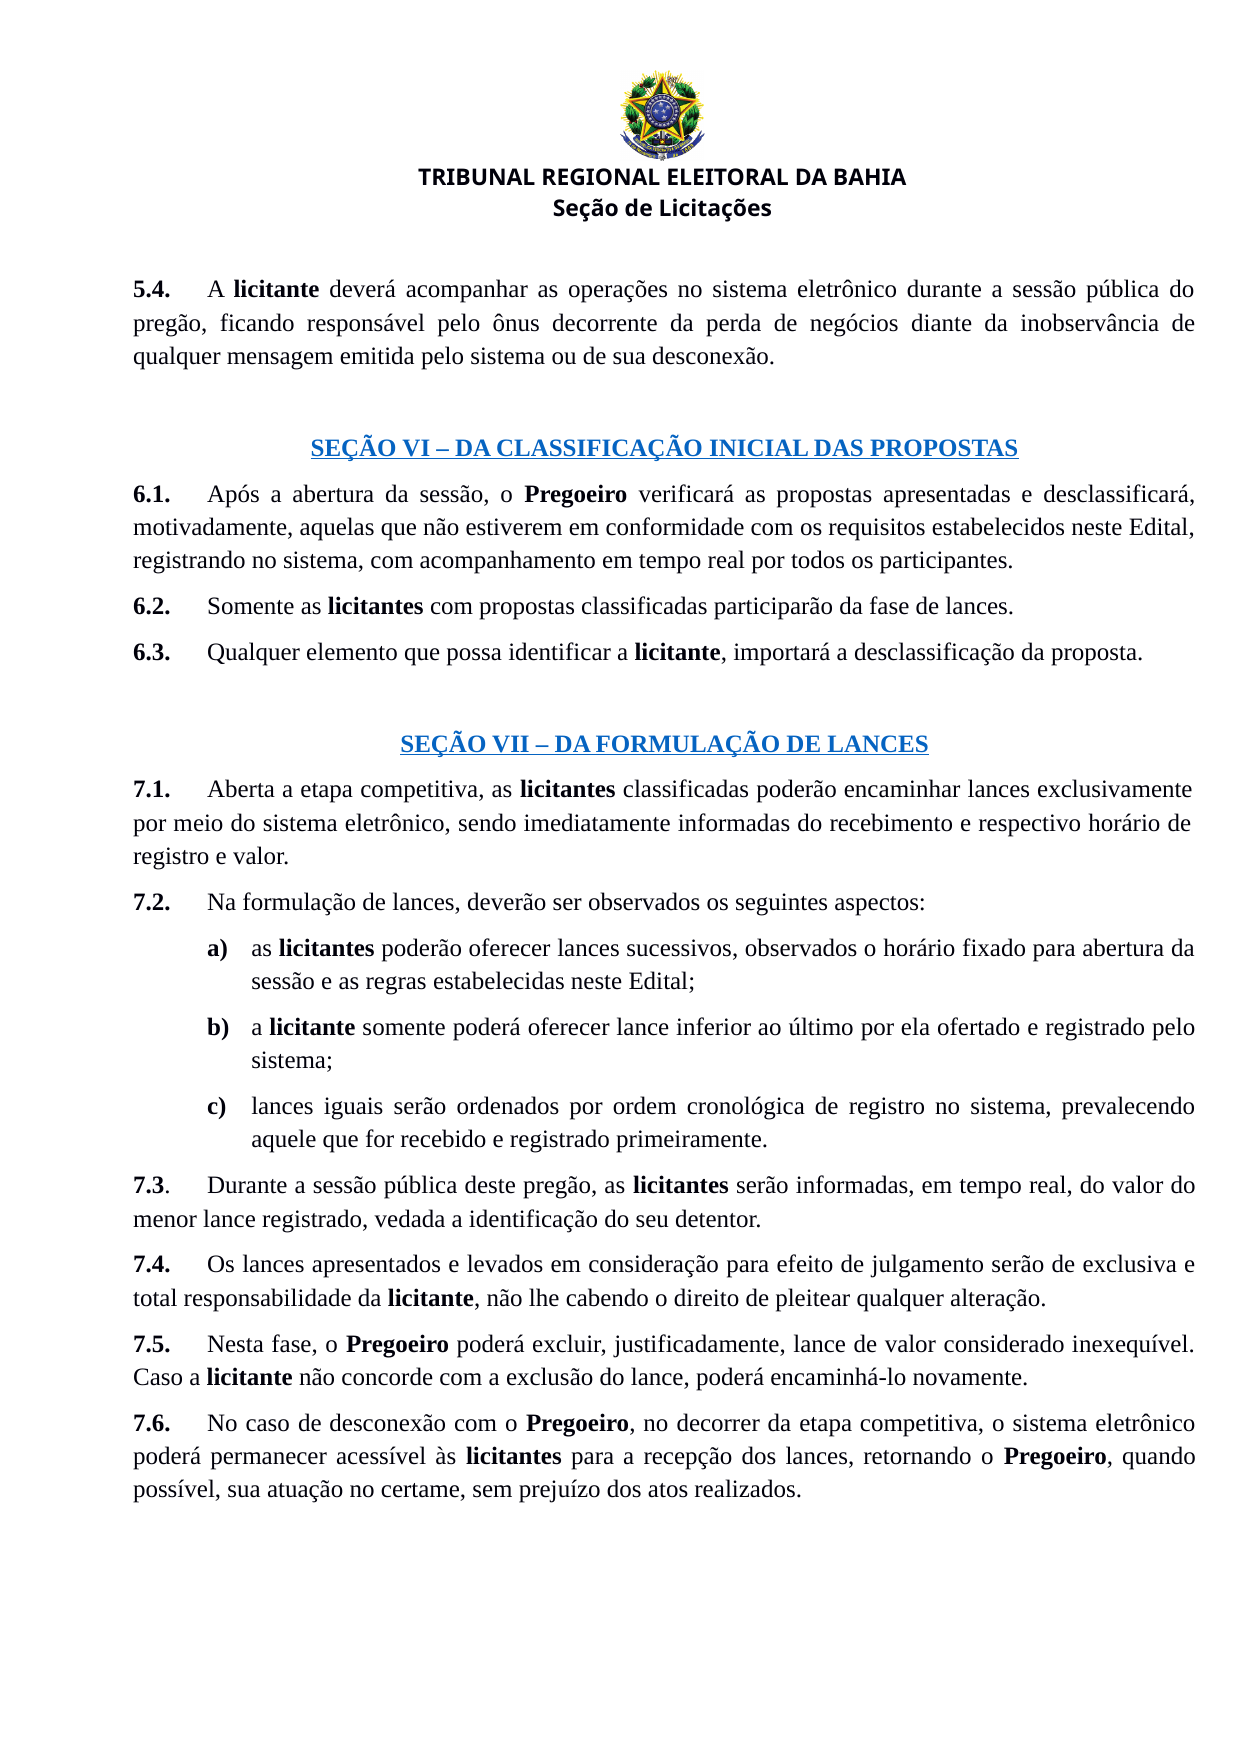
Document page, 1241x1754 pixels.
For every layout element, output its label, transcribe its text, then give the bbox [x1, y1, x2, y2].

text 7.1. Aberta a etapa competitiva, as licitantes classificadas poderão encaminhar lances exclusivamente por meio do sistema eletrônico, sendo imediatamente informadas do recebimento e respectivo horário de registro e valor. [133, 771, 1193, 871]
text 6.3. Qualquer elemento que possa identificar a licitante, importará a desclassificação da proposta. [133, 634, 1193, 667]
text 6.1. Após a abertura da sessão, o Pregoeiro verificará as propostas apresentadas e desclassificará, motivadamente, aquelas que não estiverem em conformidade com os requisitos estabelecidos neste Edital, registrando no sistema, com acompanhamento em tempo real por todos os participantes. [133, 475, 1196, 575]
text a) as licitantes poderão oferecer lances sucessivos, observados o horário fixado para abertura da sessão e as regras estabelecidas neste Edital; [207, 929, 1196, 996]
text c) lances iguais serão ordenados por ordem cronológica de registro no sistema, prevalecendo aquele que for recebido e registrado primeiramente. [207, 1088, 1196, 1154]
text SEÇÃO VII – DA FORMULAÇÃO DE LANCES [133, 725, 1196, 759]
text b) a licitante somente poderá oferecer lance inferior ao último por ela ofertado e registrado pelo sistema; [207, 1009, 1196, 1075]
text 7.3. Durante a sessão pública deste pregão, as licitantes serão informadas, em tempo real, do valor do menor lance registrado, vedada a identificação do seu detentor. [133, 1167, 1196, 1234]
text 7.5. Nesta fase, o Pregoeiro poderá excluir, justificadamente, lance de valor considerado inexequível. Caso a licitante não concorde com a exclusão do lance, poderá encaminhá-lo novamente. [133, 1325, 1196, 1392]
text 6.2. Somente as licitantes com propostas classificadas participarão da fase de lances. [133, 588, 1196, 621]
text 5.4. A licitante deverá acompanhar as operações no sistema eletrônico durante a sessão pública do pregão, ficando responsável pelo ônus decorrente da perda de negócios diante da inobservância de qualquer mensagem emitida pelo sistema ou de sua desconexão. [133, 271, 1196, 371]
text 7.2. Na formulação de lances, deverão ser observados os seguintes aspectos: [133, 884, 1193, 917]
text 7.4. Os lances apresentados e levados em consideração para efeito de julgamento serão de exclusiva e total responsabilidade da licitante, não lhe cabendo o direito de pleitear qualquer alteração. [133, 1246, 1196, 1313]
text 7.6. No caso de desconexão com o Pregoeiro, no decorrer da etapa competitiva, o sistema eletrônico poderá permanecer acessível às licitantes para a recepção dos lances, retornando o Pregoeiro, quando possível, sua atuação no certame, sem prejuízo dos atos realizados. [133, 1404, 1196, 1504]
text SEÇÃO VI – DA CLASSIFICAÇÃO INICIAL DAS PROPOSTAS [133, 429, 1196, 463]
